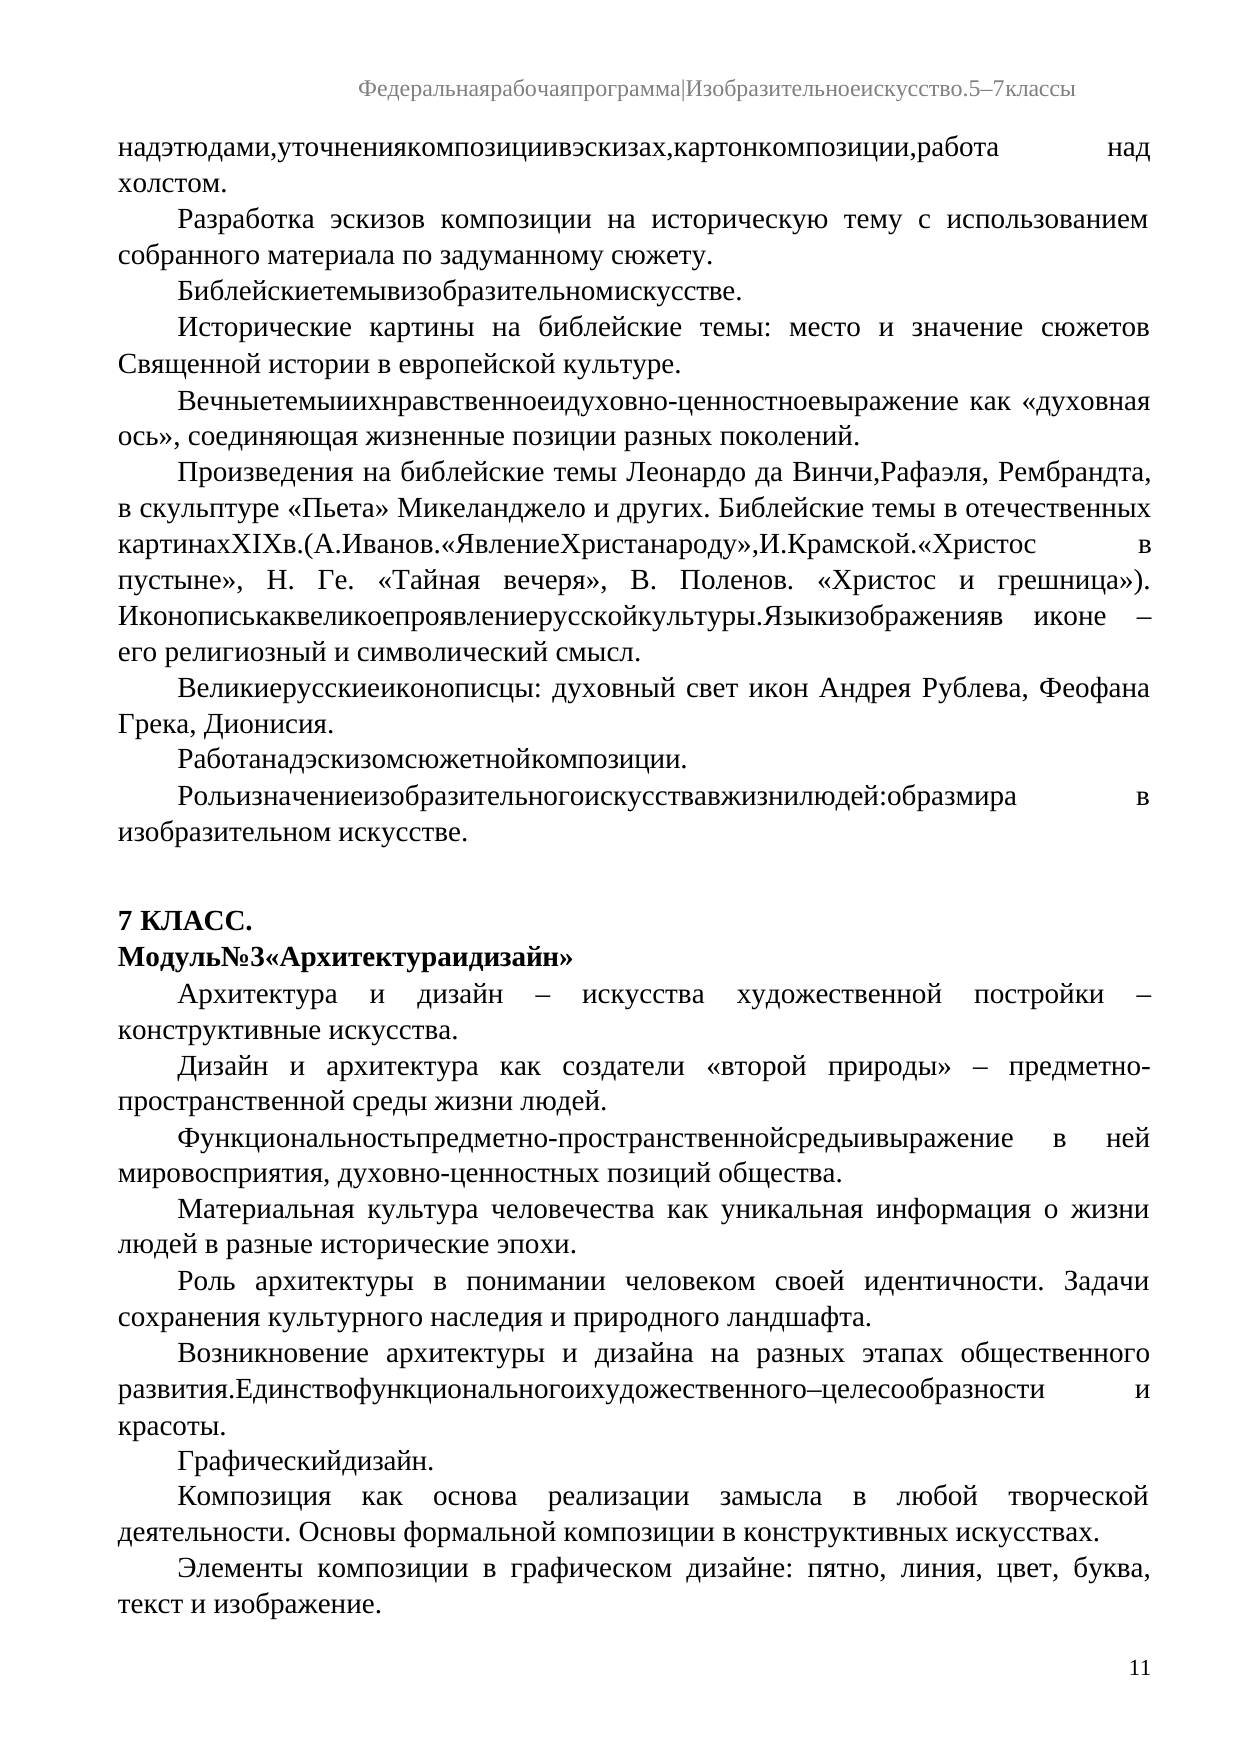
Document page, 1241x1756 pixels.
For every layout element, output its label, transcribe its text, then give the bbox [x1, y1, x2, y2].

subtitle Модуль№3«Архитектураидизайн» [118, 939, 1166, 973]
text Возникновение архитектуры и дизайна на разных этапах общественного развития.Единствофункциональногоихудожественного–целесообразности и красоты. [118, 1335, 1151, 1441]
text Графическийдизайн. [177, 1444, 1166, 1476]
text надэтюдами,уточнениякомпозициивэскизах,картонкомпозиции,работа над холстом. [118, 129, 1151, 199]
text Произведения на библейские темы Леонардо да Винчи,Рафаэля, Рембрандта, в скульптуре «Пьета» Микеланджело и других. Библейские темы в отечественных картинахXIXв.(А.Иванов.«ЯвлениеХристанароду»,И.Крамской.«Христос в пустыне», Н. Ге. «Тайная вечеря», В. Поленов. «Христос и грешница»). Иконописькаквеликоепроявлениерусскойкультуры.Языкизображенияв иконе – его религиозный и символический смысл. [118, 454, 1152, 668]
text Материальная культура человечества как уникальная информация о жизни людей в разные исторические эпохи. [118, 1191, 1150, 1260]
subtitle КЛАСС. [118, 903, 1166, 936]
text Архитектура и дизайн – искусства художественной постройки – конструктивные искусства. [118, 976, 1152, 1045]
text Работанадэскизомсюжетнойкомпозиции. [177, 742, 1166, 775]
text Дизайн и архитектура как создатели «второй природы» – предметно- пространственной среды жизни людей. [118, 1048, 1152, 1117]
text Разработка эскизов композиции на историческую тему с использованием собранного материала по задуманному сюжету. [118, 202, 1149, 271]
text Великиерусскиеиконописцы: духовный свет икон Андрея Рублева, Феофана Грека, Дионисия. [118, 671, 1151, 740]
text Рольизначениеизобразительногоискусствавжизнилюдей:образмира в изобразительном искусстве. [118, 778, 1150, 847]
text Роль архитектуры в понимании человеком своей идентичности. Задачи сохранения культурного наследия и природного ландшафта. [118, 1263, 1150, 1333]
text Библейскиетемывизобразительномискусстве. [177, 273, 1166, 307]
text Элементы композиции в графическом дизайне: пятно, линия, цвет, буква, текст и изображение. [118, 1551, 1152, 1620]
text Вечныетемыиихнравственноеидуховно-ценностноевыражение как «духовная ось», соединяющая жизненные позиции разных поколений. [118, 383, 1151, 452]
text Композиция как основа реализации замысла в любой творческой деятельности. Основы формальной композиции в конструктивных искусствах. [118, 1478, 1149, 1548]
text Функциональностьпредметно-пространственнойсредыивыражение в ней мировосприятия, духовно-ценностных позиций общества. [118, 1120, 1151, 1189]
text Исторические картины на библейские темы: место и значение сюжетов Священной истории в европейской культуре. [118, 309, 1151, 379]
